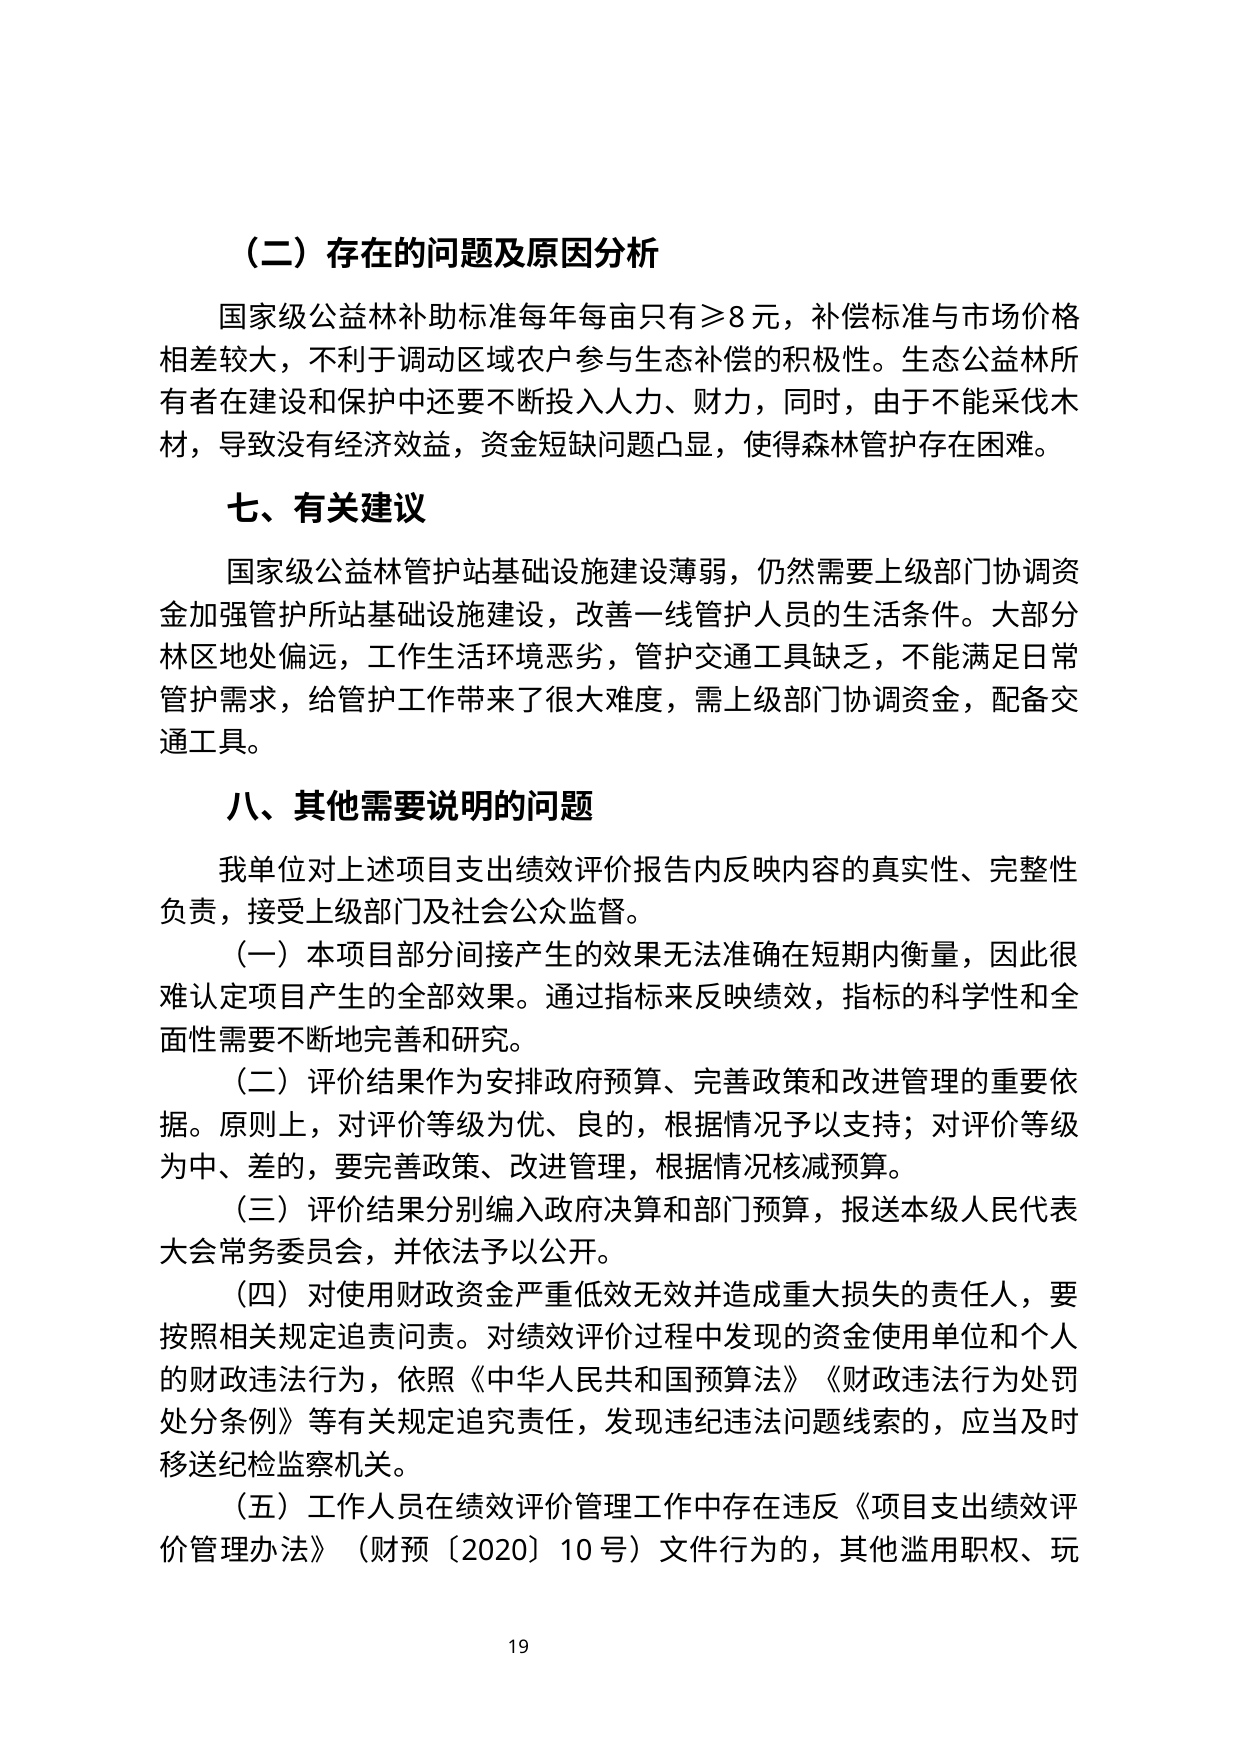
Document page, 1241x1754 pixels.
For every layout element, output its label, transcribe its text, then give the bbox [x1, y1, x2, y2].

text （二）评价结果作为安排政府预算、完善政策和改进管理的重要依据。原则上，对评价等级为优、良的，根据情况予以支持；对评价等级为中、差的，要完善政策、改进管理，根据情况核减预算。 [159, 1059, 1081, 1186]
text 我单位对上述项目支出绩效评价报告内反映内容的真实性、完整性负责，接受上级部门及社会公众监督。 [159, 846, 1081, 931]
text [159, 1484, 1081, 1569]
text （一）本项目部分间接产生的效果无法准确在短期内衡量，因此很难认定项目产生的全部效果。通过指标来反映绩效，指标的科学性和全面性需要不断地完善和研究。 [159, 931, 1081, 1059]
list 国家级公益林补助标准每年每亩只有≥8元，补偿标准与市场价格相差较大，不利于调动区域农户参与生态补偿的积极性。生态公益林所有者在建设和保护中还要不断投入人力、财力，同时，由于不能采伐木材，导致没有经济效益，资金短缺问题凸显，使得森林管护存在困难。 [159, 294, 1081, 464]
subtitle 存在的问题及原因分析 [159, 209, 1081, 294]
text （三）评价结果分别编入政府决算和部门预算，报送本级人民代表大会常务委员会，并依法予以公开。 [159, 1186, 1081, 1271]
subtitle 国家级公益林管护站基础设施建设薄弱，仍然需要上级部门协调资金加强管护所站基础设施建设，改善一线管护人员的生活条件。大部分林区地处偏远，工作生活环境恶劣，管护交通工具缺乏，不能满足日常管护需求，给管护工作带来了很大难度，需上级部门协调资金，配备交通工具。 [159, 549, 1081, 761]
subtitle 七、有关建议 [159, 464, 1081, 549]
subtitle 八、其他需要说明的问题 [159, 761, 1081, 846]
text （四）对使用财政资金严重低效无效并造成重大损失的责任人，要按照相关规定追责问责。对绩效评价过程中发现的资金使用单位和个人的财政违法行为，依照《中华人民共和国预算法》《财政违法行为处罚处分条例》等有关规定追究责任，发现违纪违法问题线索的，应当及时移送纪检监察机关。 [159, 1271, 1081, 1484]
